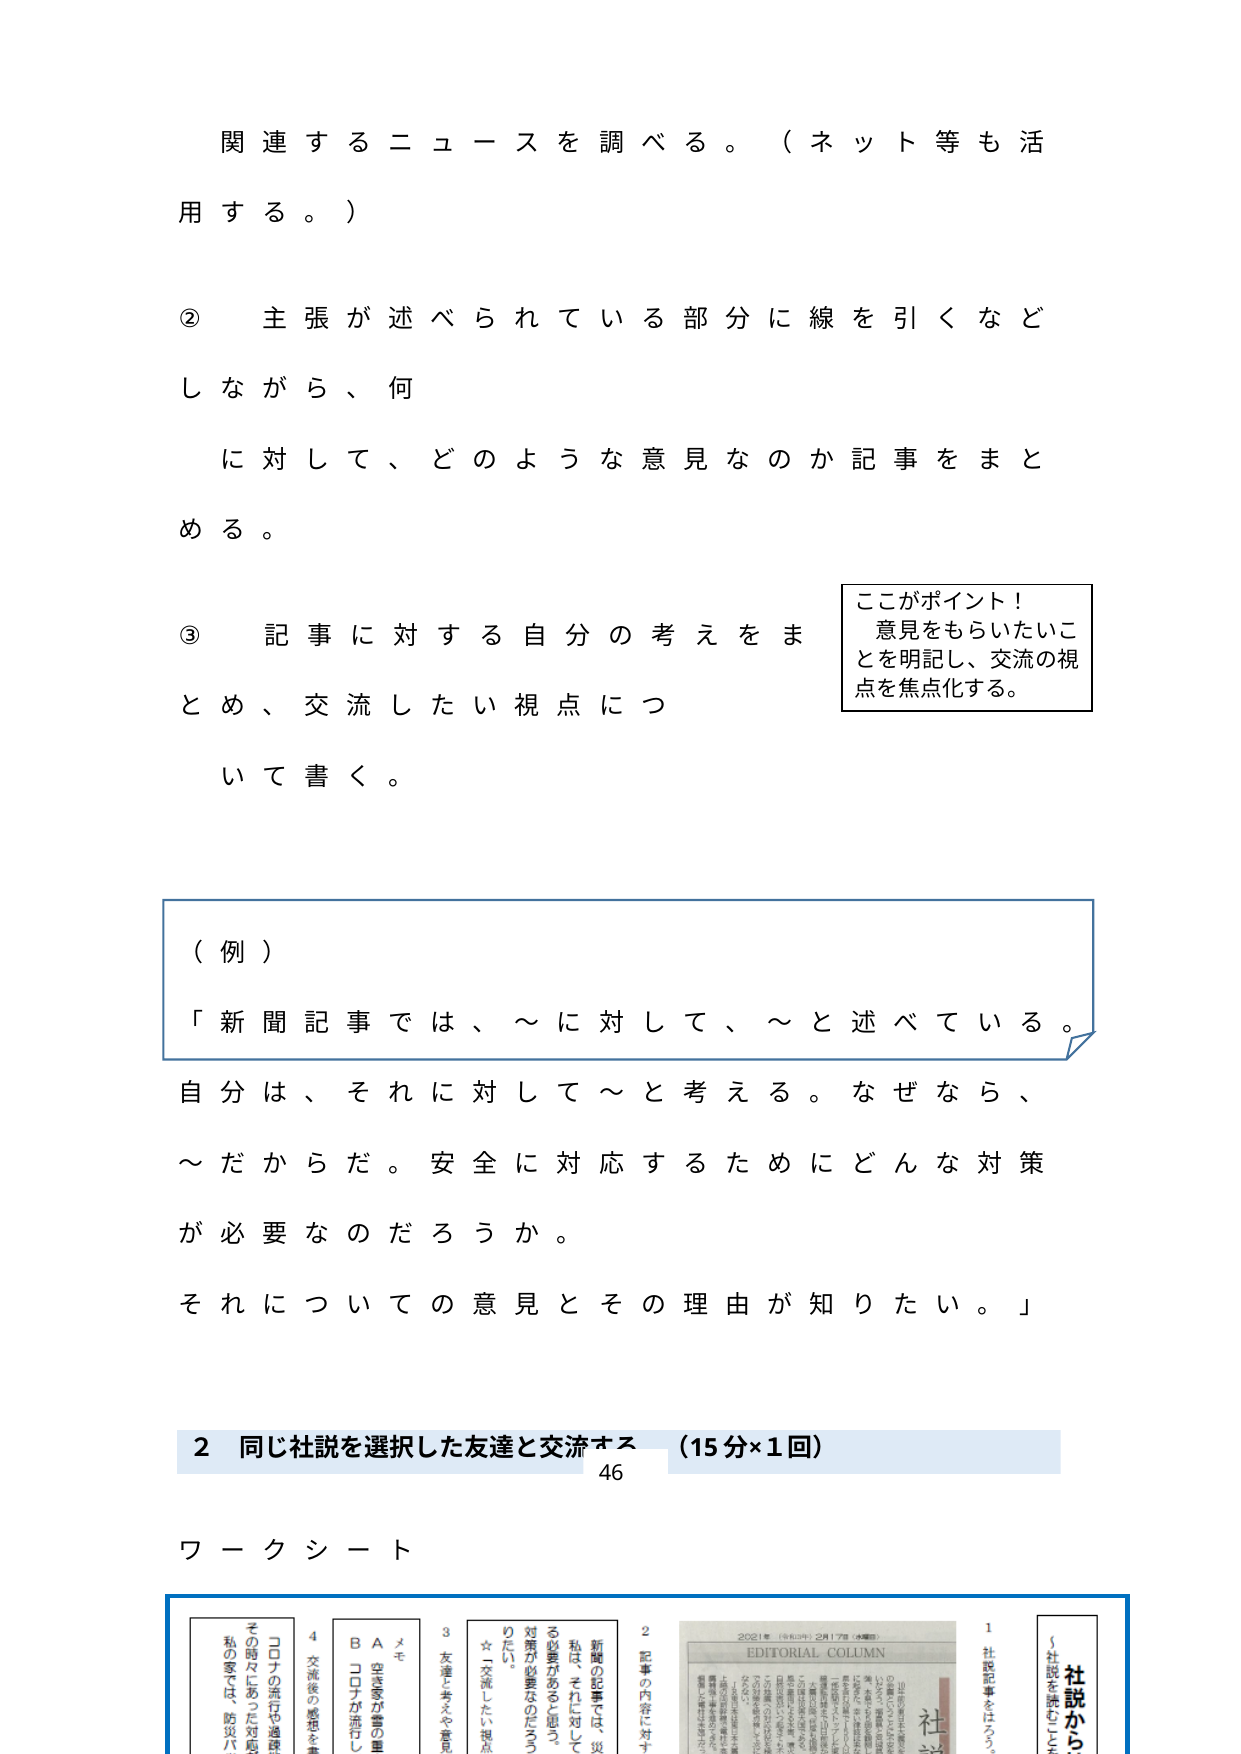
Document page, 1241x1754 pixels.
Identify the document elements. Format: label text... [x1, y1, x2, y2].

text 「新聞記事では、～に対して、～と述べている。自分は、それに対して～と考える。なぜなら、～だからだ。安全に対応するためにどんな対策が必要なのだろうか。 [178, 1061, 1062, 1267]
text いて書く。 [178, 739, 1062, 809]
text に対して、どのような意見なのか記事をまとめる。 [178, 422, 1062, 563]
text 関連するニュースを調べる。（ネット等も活用する。） [178, 105, 1062, 246]
text ワークシート [178, 1513, 1062, 1584]
text ② 主張が述べられている部分に線を引くなどしながら、何 [178, 281, 1062, 422]
text 「新聞記事では、～に対して、～と述べている。自分は、それに対して～と考える。なぜなら、～だからだ。安全に対応するためにどんな対策が必要なのだろうか。 [178, 985, 1062, 1058]
text （例） [178, 915, 1062, 985]
text それについての意見とその理由が知りたい。」 [178, 1267, 1062, 1337]
picture [170, 1598, 1125, 1754]
text ③ 記事に対する自分の考えをまとめ、交流したい視点につ [178, 598, 1062, 739]
